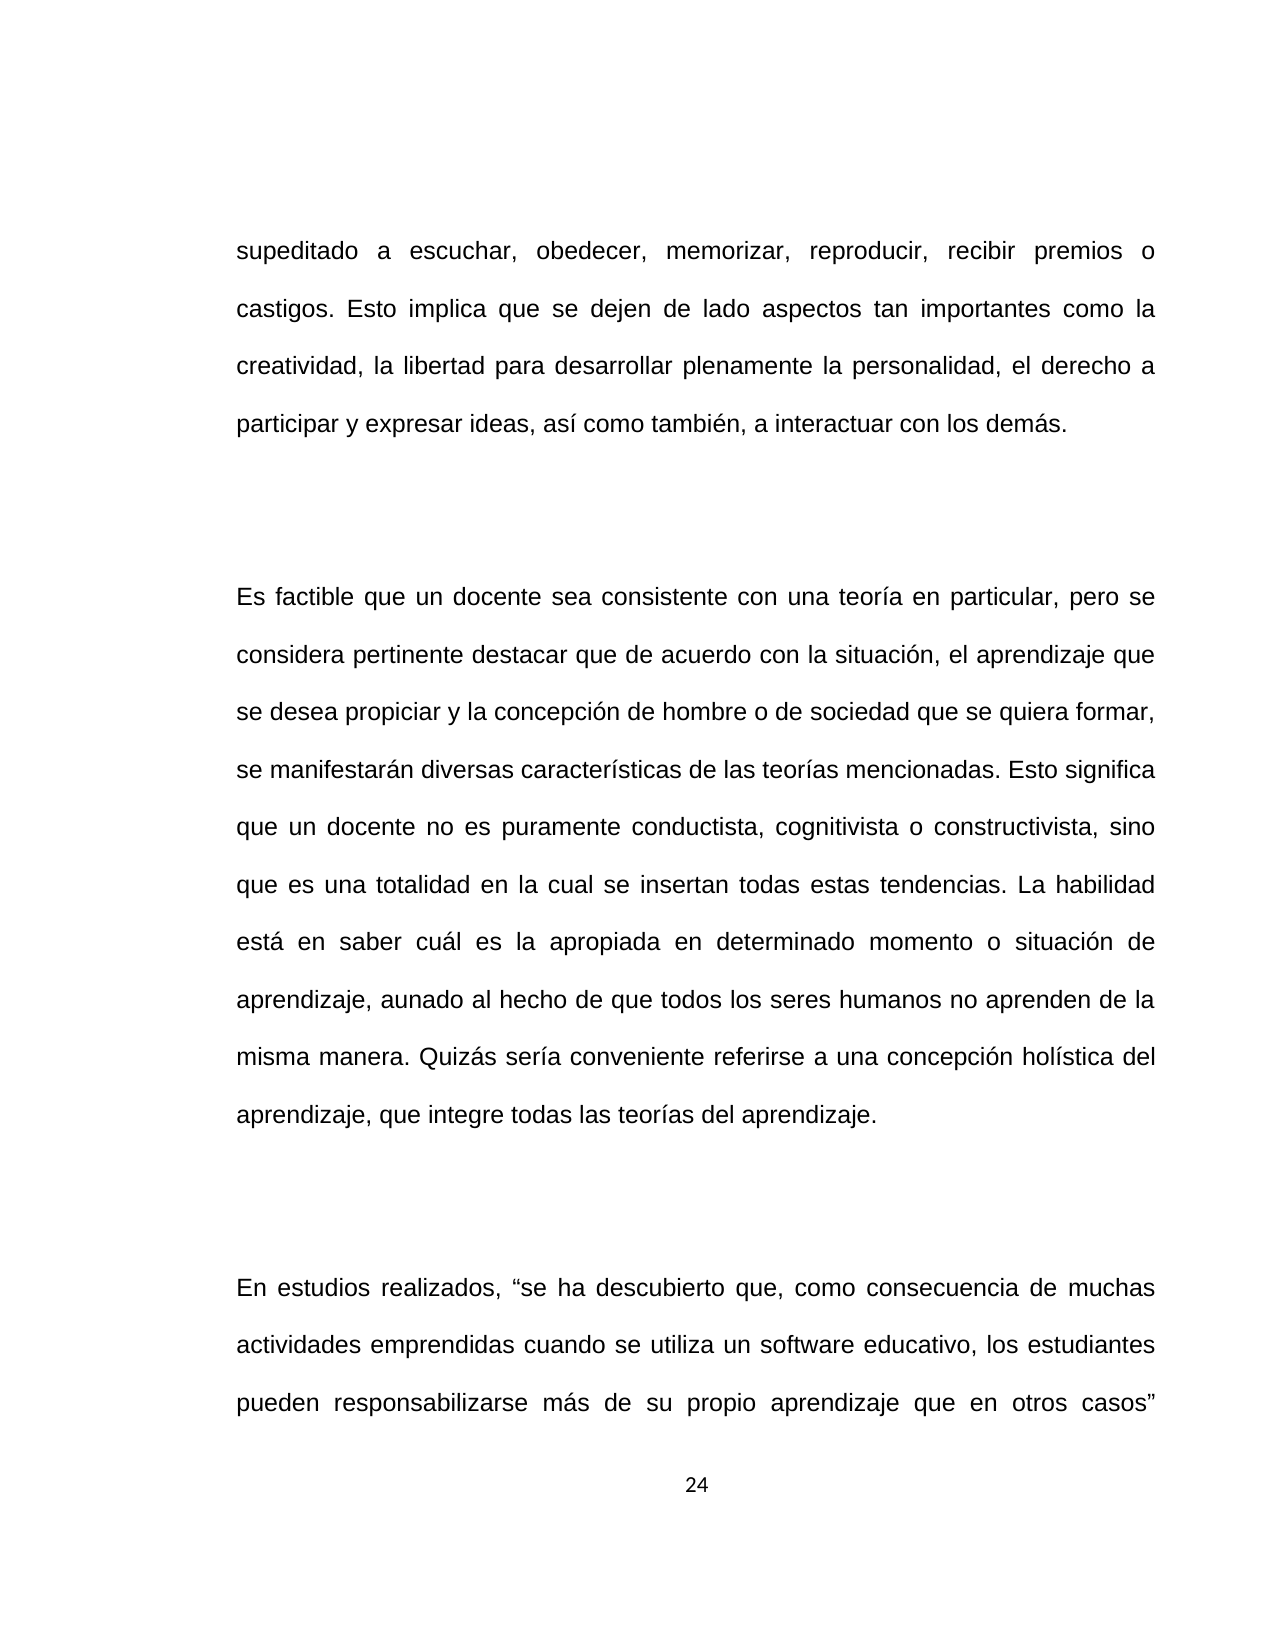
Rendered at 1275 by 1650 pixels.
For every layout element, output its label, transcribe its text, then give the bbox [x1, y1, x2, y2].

text Es factible que un docente sea consistente con una teoría en particular, pero se considera pertinente destacar que de acuerdo con la situación, el aprendizaje que se desea propiciar y la concepción de hombre o de sociedad que se quiera formar, se manifestarán diversas características de las teorías mencionadas. Esto significa que un docente no es puramente conductista, cognitivista o constructivista, sino que es una totalidad en la cual se insertan todas estas tendencias. La habilidad está en saber cuál es la apropiada en determinado momento o situación de aprendizaje, aunado al hecho de que todos los seres humanos no aprenden de la misma manera. Quizás sería conveniente referirse a una concepción holística del aprendizaje, que integre todas las teorías del aprendizaje. [236, 582, 1157, 1128]
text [236, 236, 1157, 437]
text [236, 1273, 1157, 1417]
